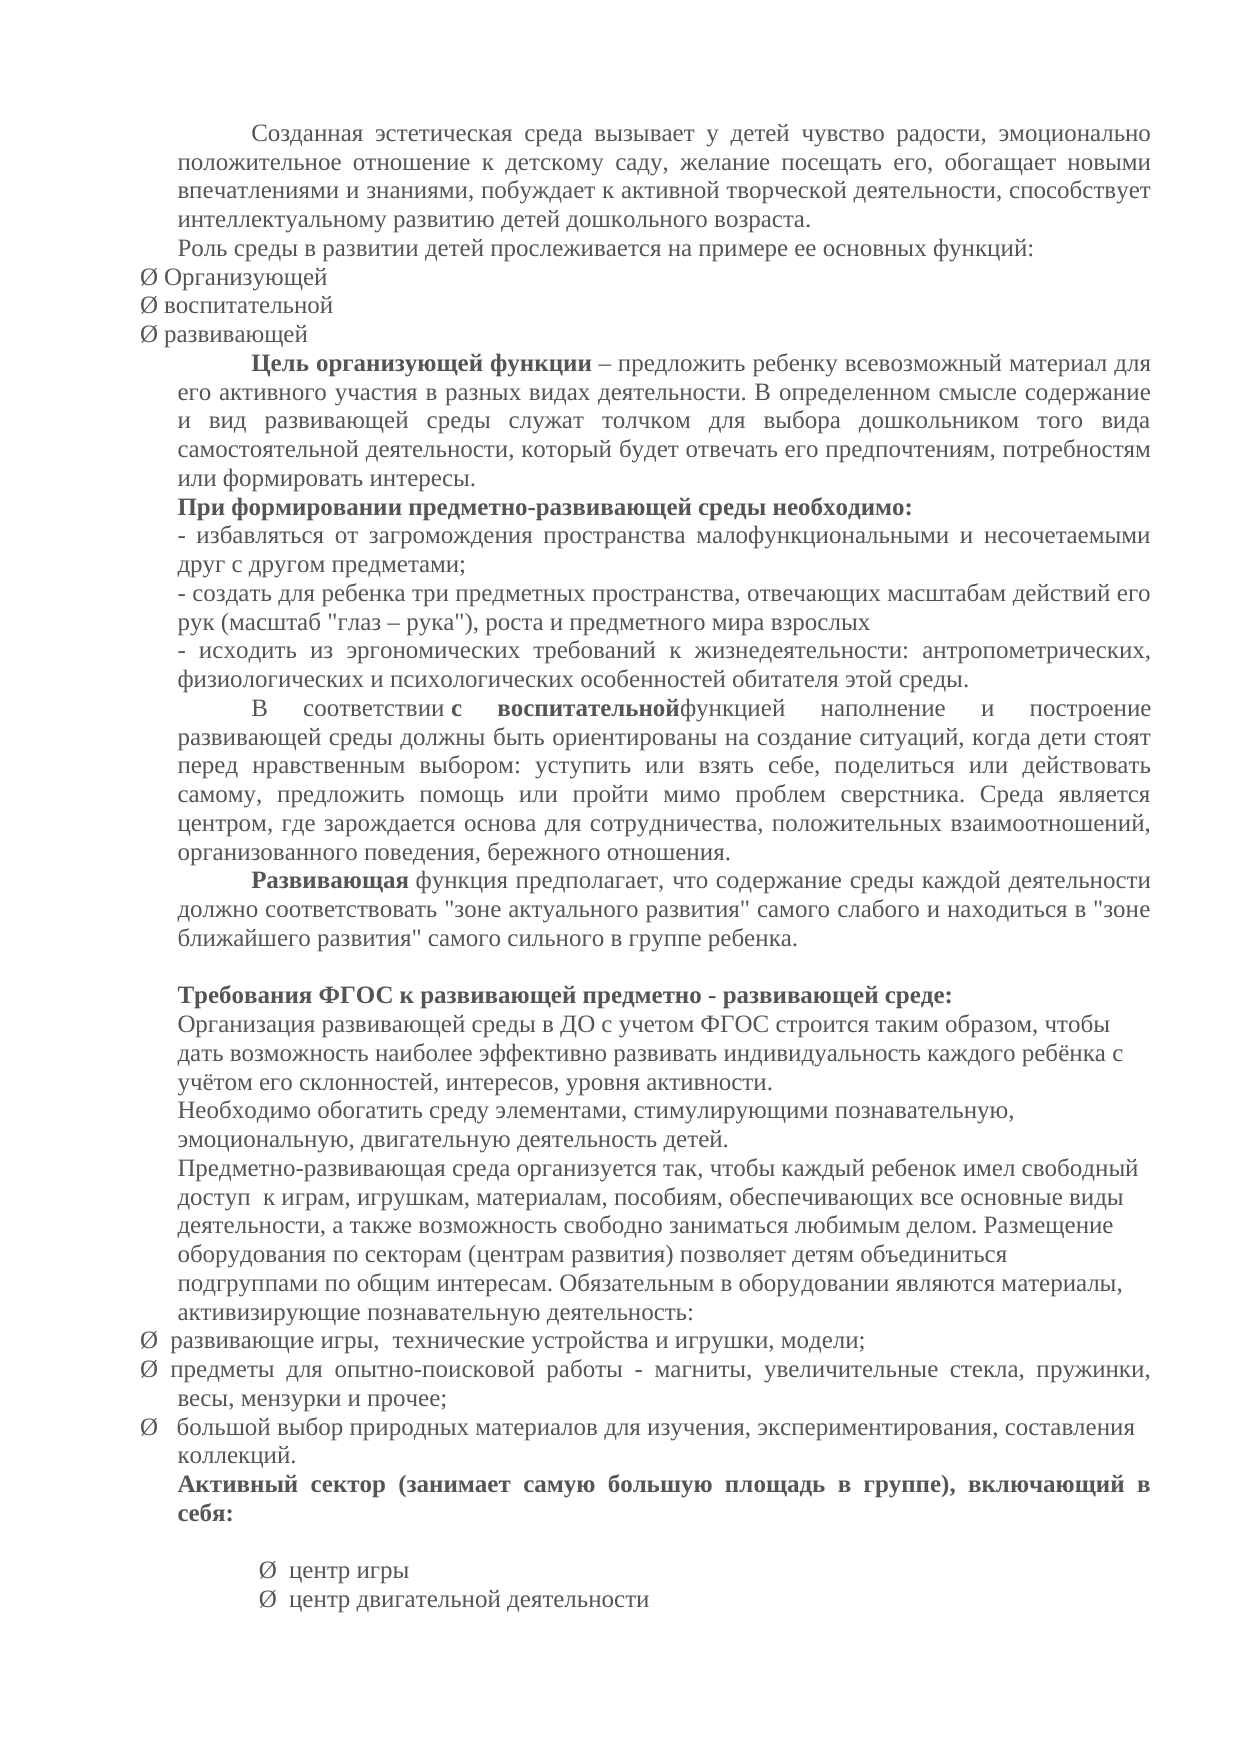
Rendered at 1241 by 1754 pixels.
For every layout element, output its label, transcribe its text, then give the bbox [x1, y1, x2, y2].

text Активный сектор (занимает самую большую площадь в группе), включающий в себя: [177, 1469, 1152, 1527]
text Ø развивающей [140, 319, 1152, 348]
text При формировании предметно-развивающей среды необходимо: [177, 492, 1152, 521]
text - избавляться от загромождения пространства малофункциональными и несочетаемыми друг с другом предметами; [177, 521, 1152, 578]
text Развивающая функция предполагает, что содержание среды каждой деятельности должно соответствовать "зоне актуального развития" самого слабого и находиться в "зоне ближайшего развития" самого сильного в группе ребенка. [177, 866, 1152, 952]
text В соответствии с воспитательнойфункцией наполнение и построение развивающей среды должны быть ориентированы на создание ситуаций, когда дети стоят перед нравственным выбором: уступить или взять себе, поделиться или действовать самому, предложить помощь или пройти мимо проблем сверстника. Среда является центром, где зарождается основа для сотрудничества, положительных взаимоотношений, организованного поведения, бережного отношения. [177, 693, 1152, 866]
text - создать для ребенка три предметных пространства, отвечающих масштабам действий его рук (масштаб "глаз – рука"), роста и предметного мира взрослых [177, 578, 1152, 636]
text Роль среды в развитии детей прослеживается на примере ее основных функций: [177, 233, 1152, 262]
text Ø центр двигательной деятельности [258, 1584, 1152, 1613]
text Ø центр игры [258, 1556, 1152, 1584]
text Ø развивающие игры, технические устройства и игрушки, модели; [140, 1326, 1152, 1354]
text Цель организующей функции – предложить ребенку всевозможный материал для его активного участия в разных видах деятельности. В определенном смысле содержание и вид развивающей среды служат толчком для выбора дошкольником того вида самостоятельной деятельности, который будет отвечать его предпочтениям, потребностям или формировать интересы. [177, 348, 1152, 492]
text Созданная эстетическая среда вызывает у детей чувство радости, эмоционально положительное отношение к детскому саду, желание посещать его, обогащает новыми впечатлениями и знаниями, побуждает к активной творческой деятельности, способствует интеллектуальному развитию детей дошкольного возраста. [177, 118, 1152, 233]
text - исходить из эргономических требований к жизнедеятельности: антропометрических, физиологических и психологических особенностей обитателя этой среды. [177, 636, 1152, 693]
text Ø Организующей [140, 262, 1152, 291]
text Ø большой выбор природных материалов для изучения, экспериментирования, составления коллекций. [140, 1412, 1152, 1469]
text Требования ФГОС к развивающей предметно - развивающей среде: Организация развивающей среды в ДО с учетом ФГОС строится таким образом, чтобы дать возможность наиболее эффективно развивать индивидуальность каждого ребёнка с учётом его склонностей, интересов, уровня активности. Необходимо обогатить среду элементами, стимулирующими познавательную, эмоциональную, двигательную деятельность детей. Предметно-развивающая среда организуется так, чтобы каждый ребенок имел свободный доступ к играм, игрушкам, материалам, пособиям, обеспечивающих все основные виды деятельности, а также возможность свободно заниматься любимым делом. Размещение оборудования по секторам (центрам развития) позволяет детям объединиться подгруппами по общим интересам. Обязательным в оборудовании являются материалы, активизирующие познавательную деятельность: [177, 981, 1152, 1326]
text Ø воспитательной [140, 291, 1152, 319]
text Ø предметы для опытно-поисковой работы - магниты, увеличительные стекла, пружинки, весы, мензурки и прочее; [140, 1354, 1152, 1412]
